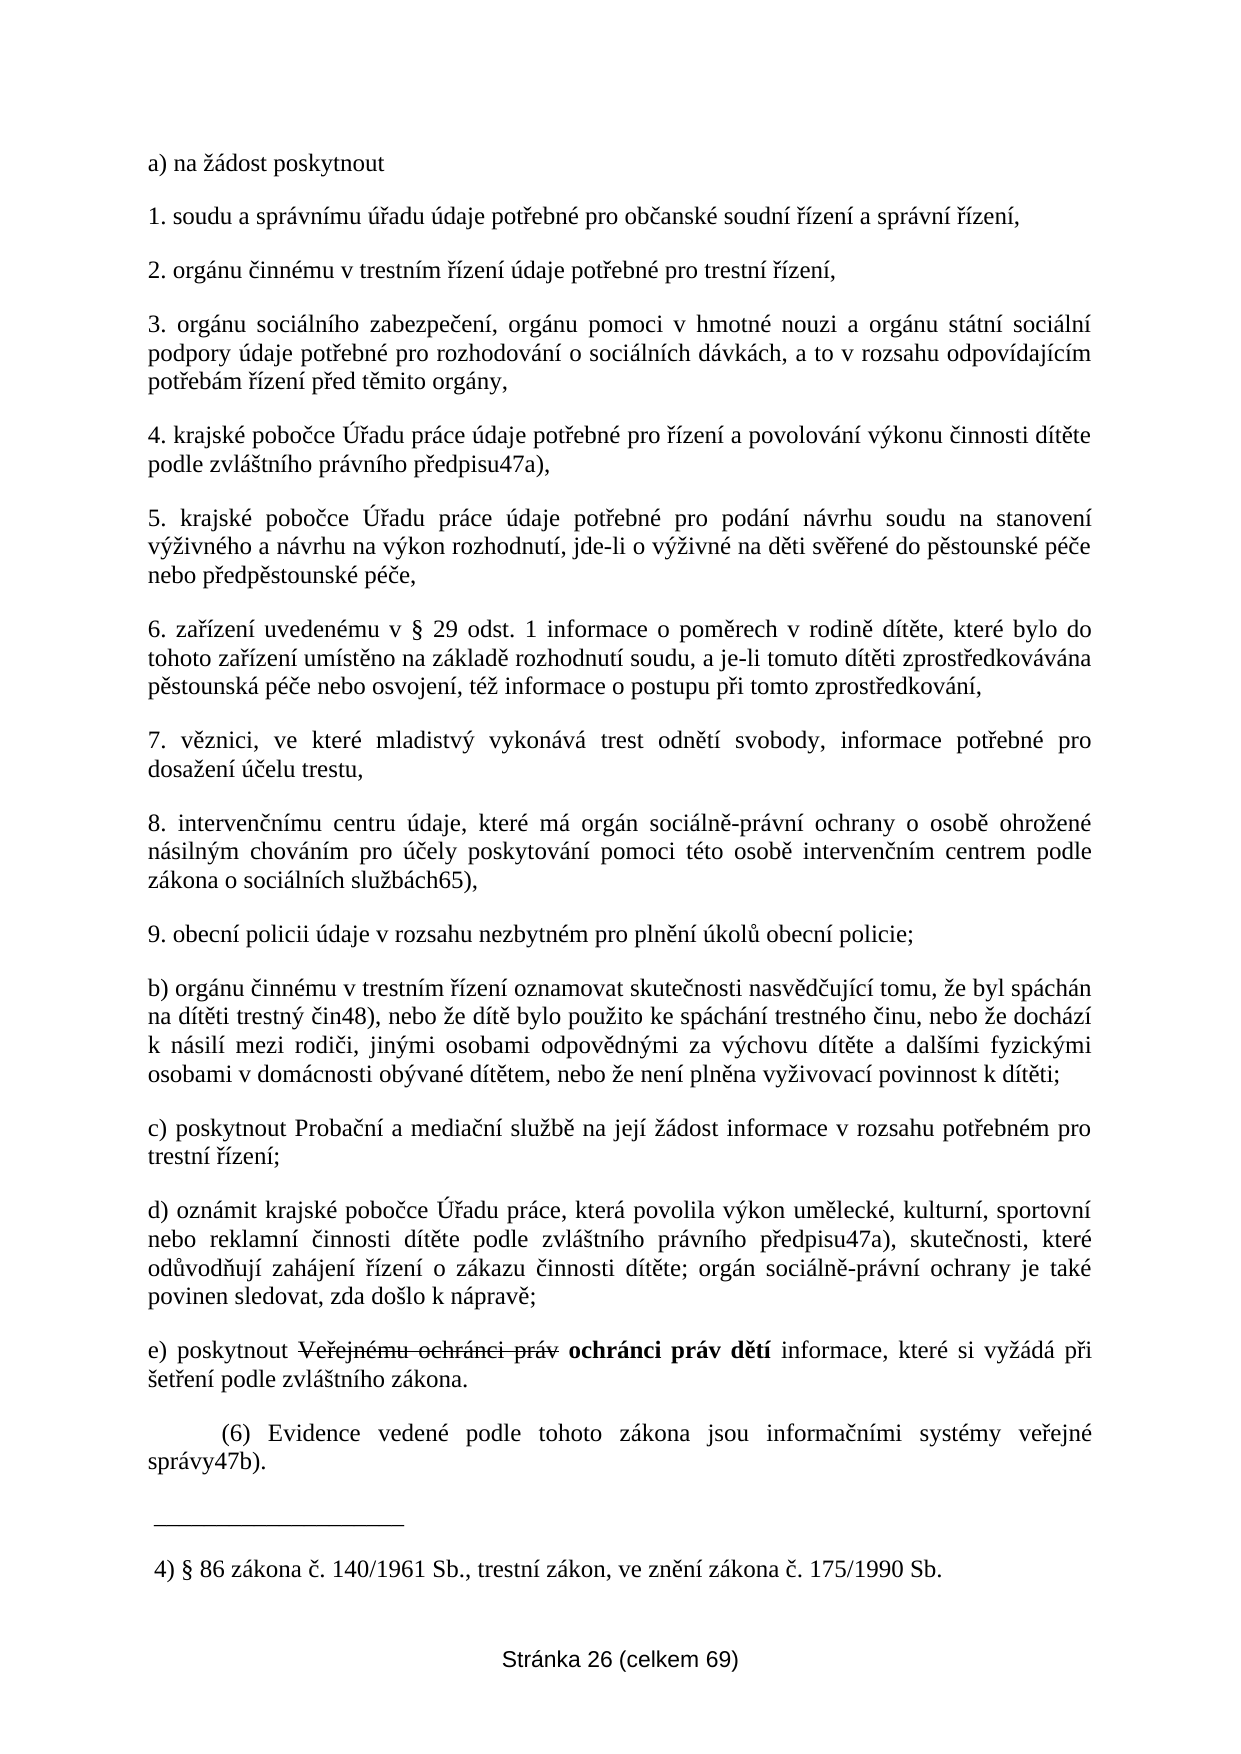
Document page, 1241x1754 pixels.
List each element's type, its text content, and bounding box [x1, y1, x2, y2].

text 5. krajské pobočce Úřadu práce údaje potřebné pro podání návrhu soudu na stanovení výživného a návrhu na výkon rozhodnutí, jde-li o výživné na děti svěřené do pěstounské péče nebo předpěstounské péče, [148, 503, 1093, 589]
text 6. zařízení uvedenému v § 29 odst. 1 informace o poměrech v rodině dítěte, které bylo do tohoto zařízení umístěno na základě rozhodnutí soudu, a je-li tomuto dítěti zprostředkovávána pěstounská péče nebo osvojení, též informace o postupu při tomto zprostředkování, [148, 614, 1093, 700]
text a) na žádost poskytnout [148, 148, 1093, 176]
text e) poskytnout Veřejnému ochránci práv ochránci práv dětí informace, které si vyžádá při šetření podle zvláštního zákona. [148, 1335, 1093, 1393]
text ____________________ [148, 1500, 1093, 1529]
text 4. krajské pobočce Úřadu práce údaje potřebné pro řízení a povolování výkonu činnosti dítěte podle zvláštního právního předpisu47a), [148, 420, 1093, 478]
text (6) Evidence vedené podle tohoto zákona jsou informačními systémy veřejné správy47b). [148, 1418, 1093, 1475]
text 2. orgánu činnému v trestním řízení údaje potřebné pro trestní řízení, [148, 255, 1093, 284]
text c) poskytnout Probační a mediační službě na její žádost informace v rozsahu potřebném pro trestní řízení; [148, 1113, 1093, 1170]
text d) oznámit krajské pobočce Úřadu práce, která povolila výkon umělecké, kulturní, sportovní nebo reklamní činnosti dítěte podle zvláštního právního předpisu47a), skutečnosti, které odůvodňují zahájení řízení o zákazu činnosti dítěte; orgán sociálně-právní ochrany je také povinen sledovat, zda došlo k nápravě; [148, 1195, 1093, 1310]
text 1. soudu a správnímu úřadu údaje potřebné pro občanské soudní řízení a správní řízení, [148, 201, 1093, 230]
text b) orgánu činnému v trestním řízení oznamovat skutečnosti nasvědčující tomu, že byl spáchán na dítěti trestný čin48), nebo že dítě bylo použito ke spáchání trestného činu, nebo že dochází k násilí mezi rodiči, jinými osobami odpovědnými za výchovu dítěte a dalšími fyzickými osobami v domácnosti obývané dítětem, nebo že není plněna vyživovací povinnost k dítěti; [148, 973, 1093, 1088]
text 8. intervenčnímu centru údaje, které má orgán sociálně-právní ochrany o osobě ohrožené násilným chováním pro účely poskytování pomoci této osobě intervenčním centrem podle zákona o sociálních službách65), [148, 808, 1093, 894]
text 4) § 86 zákona č. 140/1961 Sb., trestní zákon, ve znění zákona č. 175/1990 Sb. [148, 1554, 1093, 1583]
text 7. věznici, ve které mladistvý vykonává trest odnětí svobody, informace potřebné pro dosažení účelu trestu, [148, 725, 1093, 783]
text 3. orgánu sociálního zabezpečení, orgánu pomoci v hmotné nouzi a orgánu státní sociální podpory údaje potřebné pro rozhodování o sociálních dávkách, a to v rozsahu odpovídajícím potřebám řízení před těmito orgány, [148, 309, 1093, 395]
text 9. obecní policii údaje v rozsahu nezbytném pro plnění úkolů obecní policie; [148, 919, 1093, 948]
